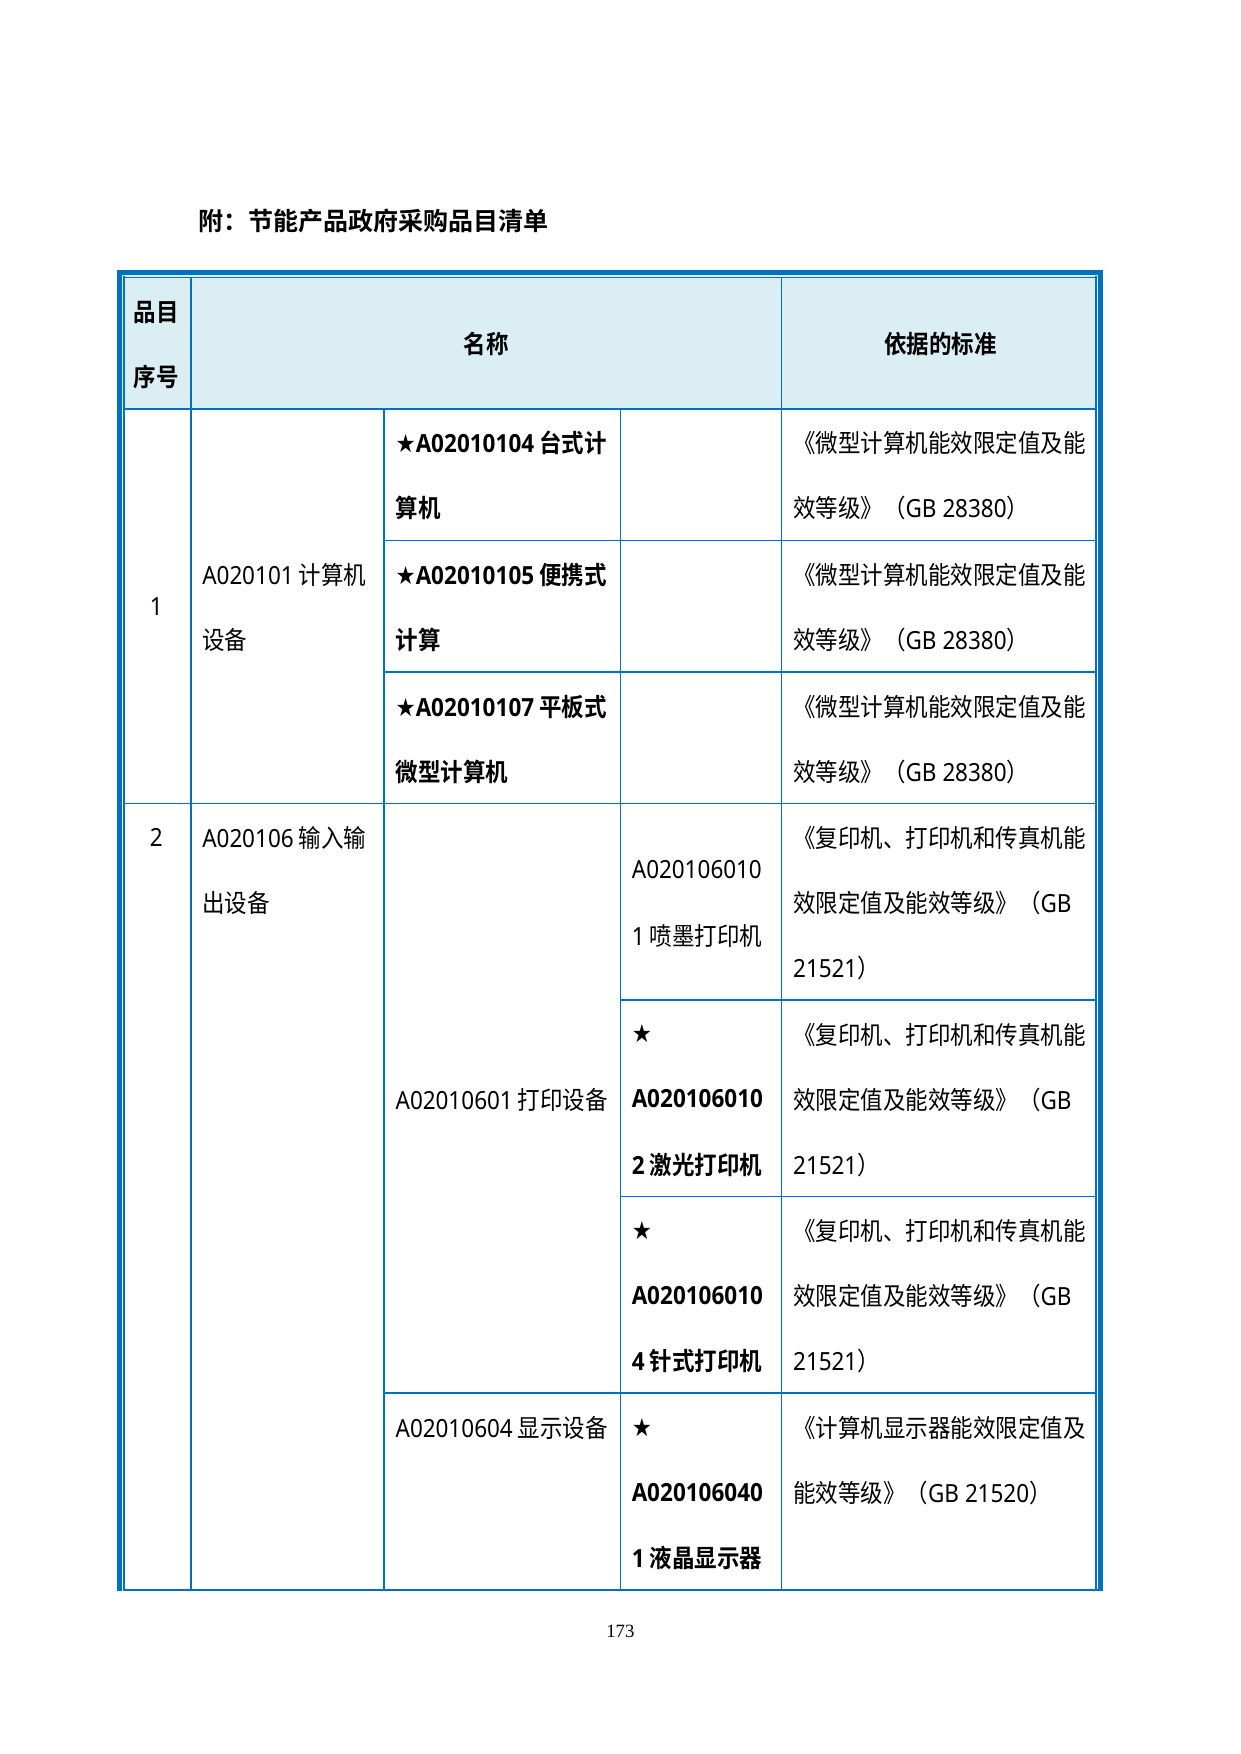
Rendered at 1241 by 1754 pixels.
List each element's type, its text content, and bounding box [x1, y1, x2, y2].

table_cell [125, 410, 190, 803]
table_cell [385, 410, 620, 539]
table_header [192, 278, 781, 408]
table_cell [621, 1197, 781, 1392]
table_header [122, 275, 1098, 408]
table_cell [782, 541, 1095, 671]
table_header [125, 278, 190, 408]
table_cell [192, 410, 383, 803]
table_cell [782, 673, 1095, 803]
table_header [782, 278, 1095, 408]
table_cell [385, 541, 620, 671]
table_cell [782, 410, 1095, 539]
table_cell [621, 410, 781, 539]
text 附：节能产品政府采购品目清单 [148, 187, 1092, 252]
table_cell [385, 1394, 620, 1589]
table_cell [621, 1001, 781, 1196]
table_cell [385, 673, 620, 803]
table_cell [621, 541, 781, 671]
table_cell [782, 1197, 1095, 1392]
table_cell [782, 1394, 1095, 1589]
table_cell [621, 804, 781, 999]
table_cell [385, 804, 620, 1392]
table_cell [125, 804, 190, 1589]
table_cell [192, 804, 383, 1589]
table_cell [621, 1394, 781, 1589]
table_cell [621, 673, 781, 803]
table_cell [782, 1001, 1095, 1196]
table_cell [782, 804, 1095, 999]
